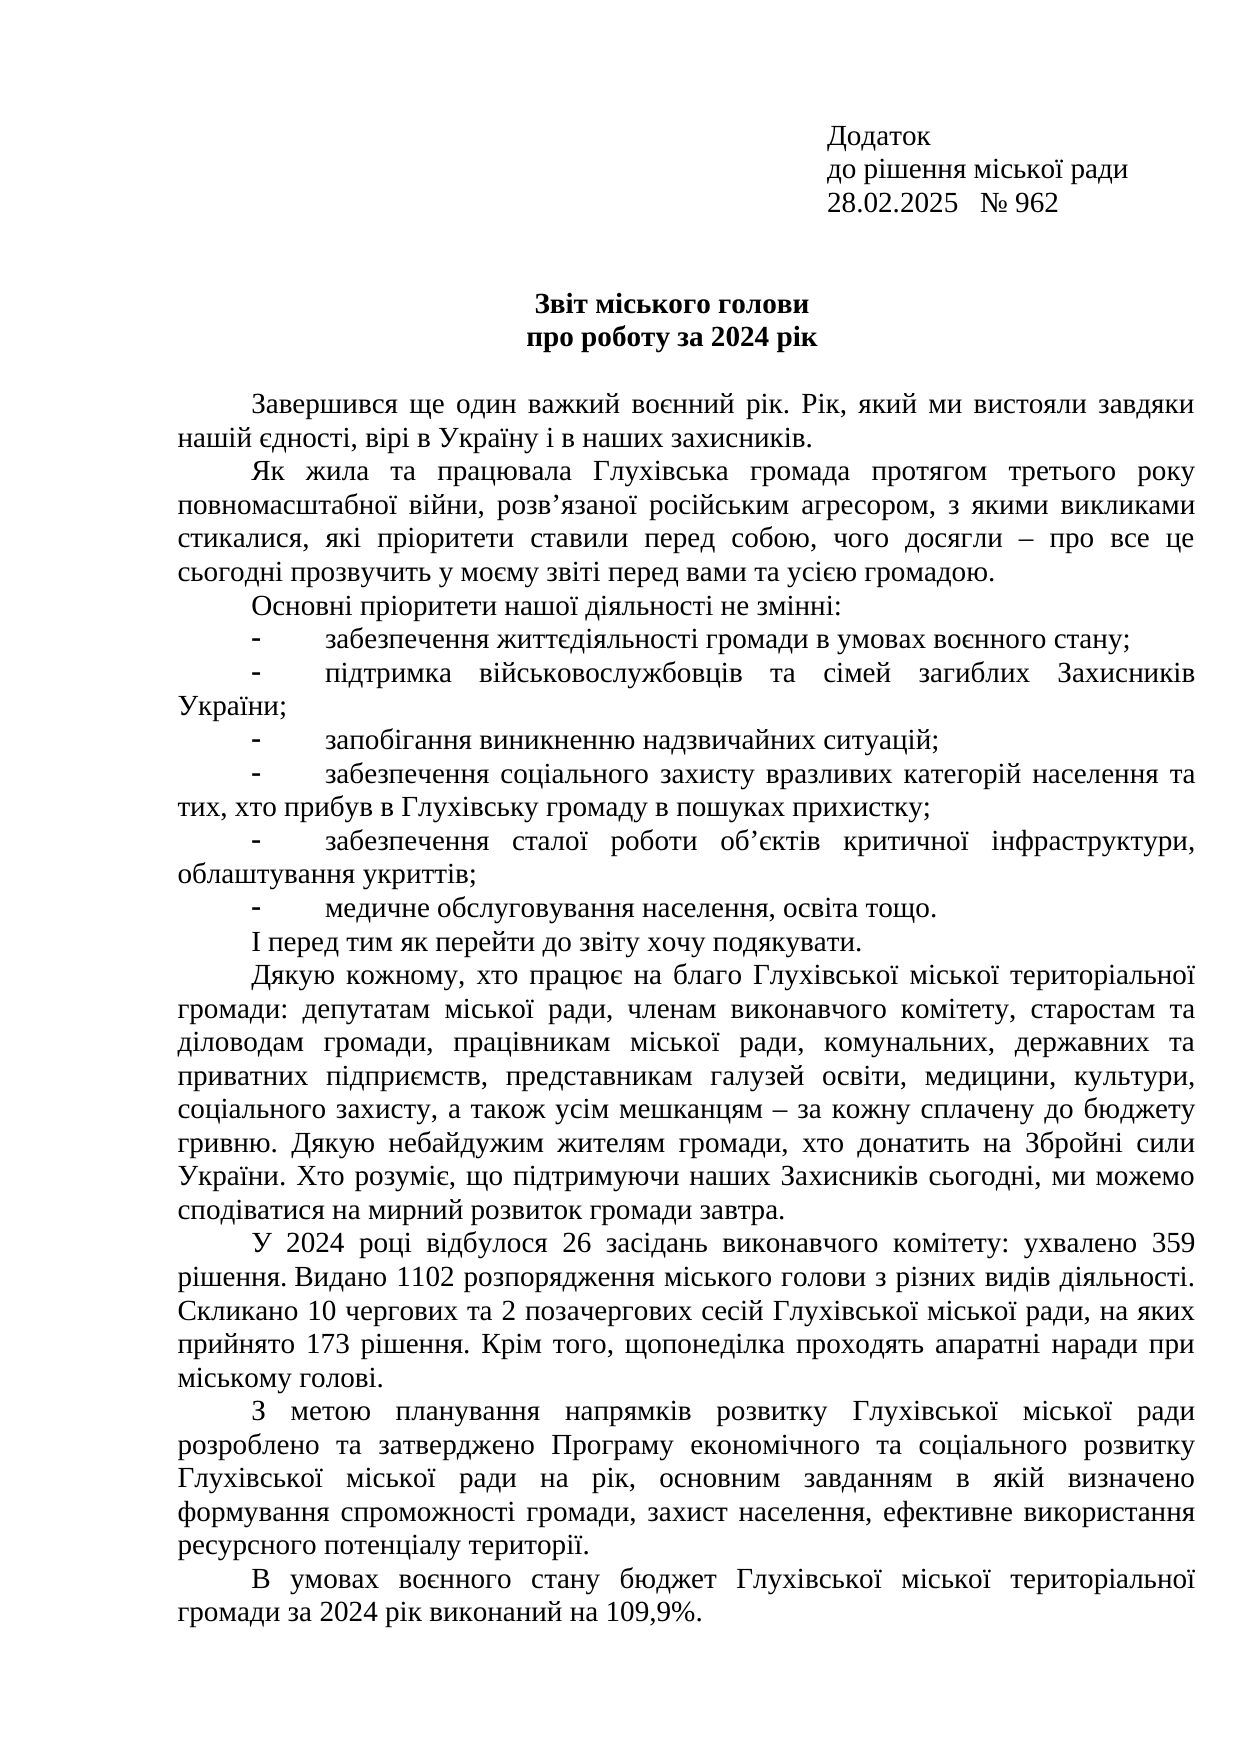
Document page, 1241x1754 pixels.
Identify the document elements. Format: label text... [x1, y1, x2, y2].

text Звіт міського голови [177, 286, 1167, 319]
text Як жила та працювала Глухівська громада протягом третього року повномасштабної війни, розв’язаної російським агресором, з якими викликами стикалися, які пріоритети ставили перед собою, чого досягли – про все це сьогодні прозвучить у моєму звіті перед вами та усією громадою. [177, 453, 1196, 588]
text В умовах воєнного стану бюджет Глухівської міської територіальної громади за 2024 рік виконаний на 109,9%. [177, 1561, 1196, 1628]
list медичне обслуговування населення, освіта тощо. [177, 890, 1196, 924]
list забезпечення життєдіяльності громади в умовах воєнного стану; [177, 621, 1196, 655]
text Дякую кожному, хто працює на благо Глухівської міської територіальної громади: депутатам міської ради, членам виконавчого комітету, старостам та діловодам громади, працівникам міської ради, комунальних, державних та приватних підприємств, представникам галузей освіти, медицини, культури, соціального захисту, а також усім мешканцям – за кожну сплачену до бюджету гривню. Дякую небайдужим жителям громади, хто донатить на Збройні сили України. Хто розуміє, що підтримуючи наших Захисників сьогодні, ми можемо сподіватися на мирний розвиток громади завтра. [177, 957, 1196, 1226]
text 28.02.2025 № 962 [177, 185, 1167, 219]
text до рішення міської ради [177, 152, 1167, 185]
list забезпечення сталої роботи об’єктів критичної інфраструктури, облаштування укриттів; [177, 823, 1196, 890]
text Додаток [177, 118, 1167, 152]
list підтримка військовослужбовців та сімей загиблих Захисників України; [177, 655, 1196, 722]
text З метою планування напрямків розвитку Глухівської міської ради розроблено та затверджено Програму економічного та соціального розвитку Глухівської міської ради на рік, основним завданням в якій визначено формування спроможності громади, захист населення, ефективне використання ресурсного потенціалу території. [177, 1393, 1196, 1561]
text У 2024 році відбулося 26 засідань виконавчого комітету: ухвалено 359 рішення. Видано 1102 розпорядження міського голови з різних видів діяльності. Скликано 10 чергових та 2 позачергових сесій Глухівської міської ради, на яких прийнято 173 рішення. Крім того, щопонеділка проходять апаратні наради при міському голові. [177, 1226, 1196, 1393]
text Основні пріоритети нашої діяльності не змінні: [177, 588, 1196, 621]
list забезпечення соціального захисту вразливих категорій населення та тих, хто прибув в Глухівську громаду в пошуках прихистку; [177, 756, 1196, 823]
text про роботу за 2024 рік [177, 319, 1167, 353]
text Завершився ще один важкий воєнний рік. Рік, який ми вистояли завдяки нашій єдності, вірі в Україну і в наших захисників. [177, 386, 1196, 453]
list запобігання виникненню надзвичайних ситуацій; [177, 722, 1196, 756]
text І перед тим як перейти до звіту хочу подякувати. [177, 924, 1196, 957]
